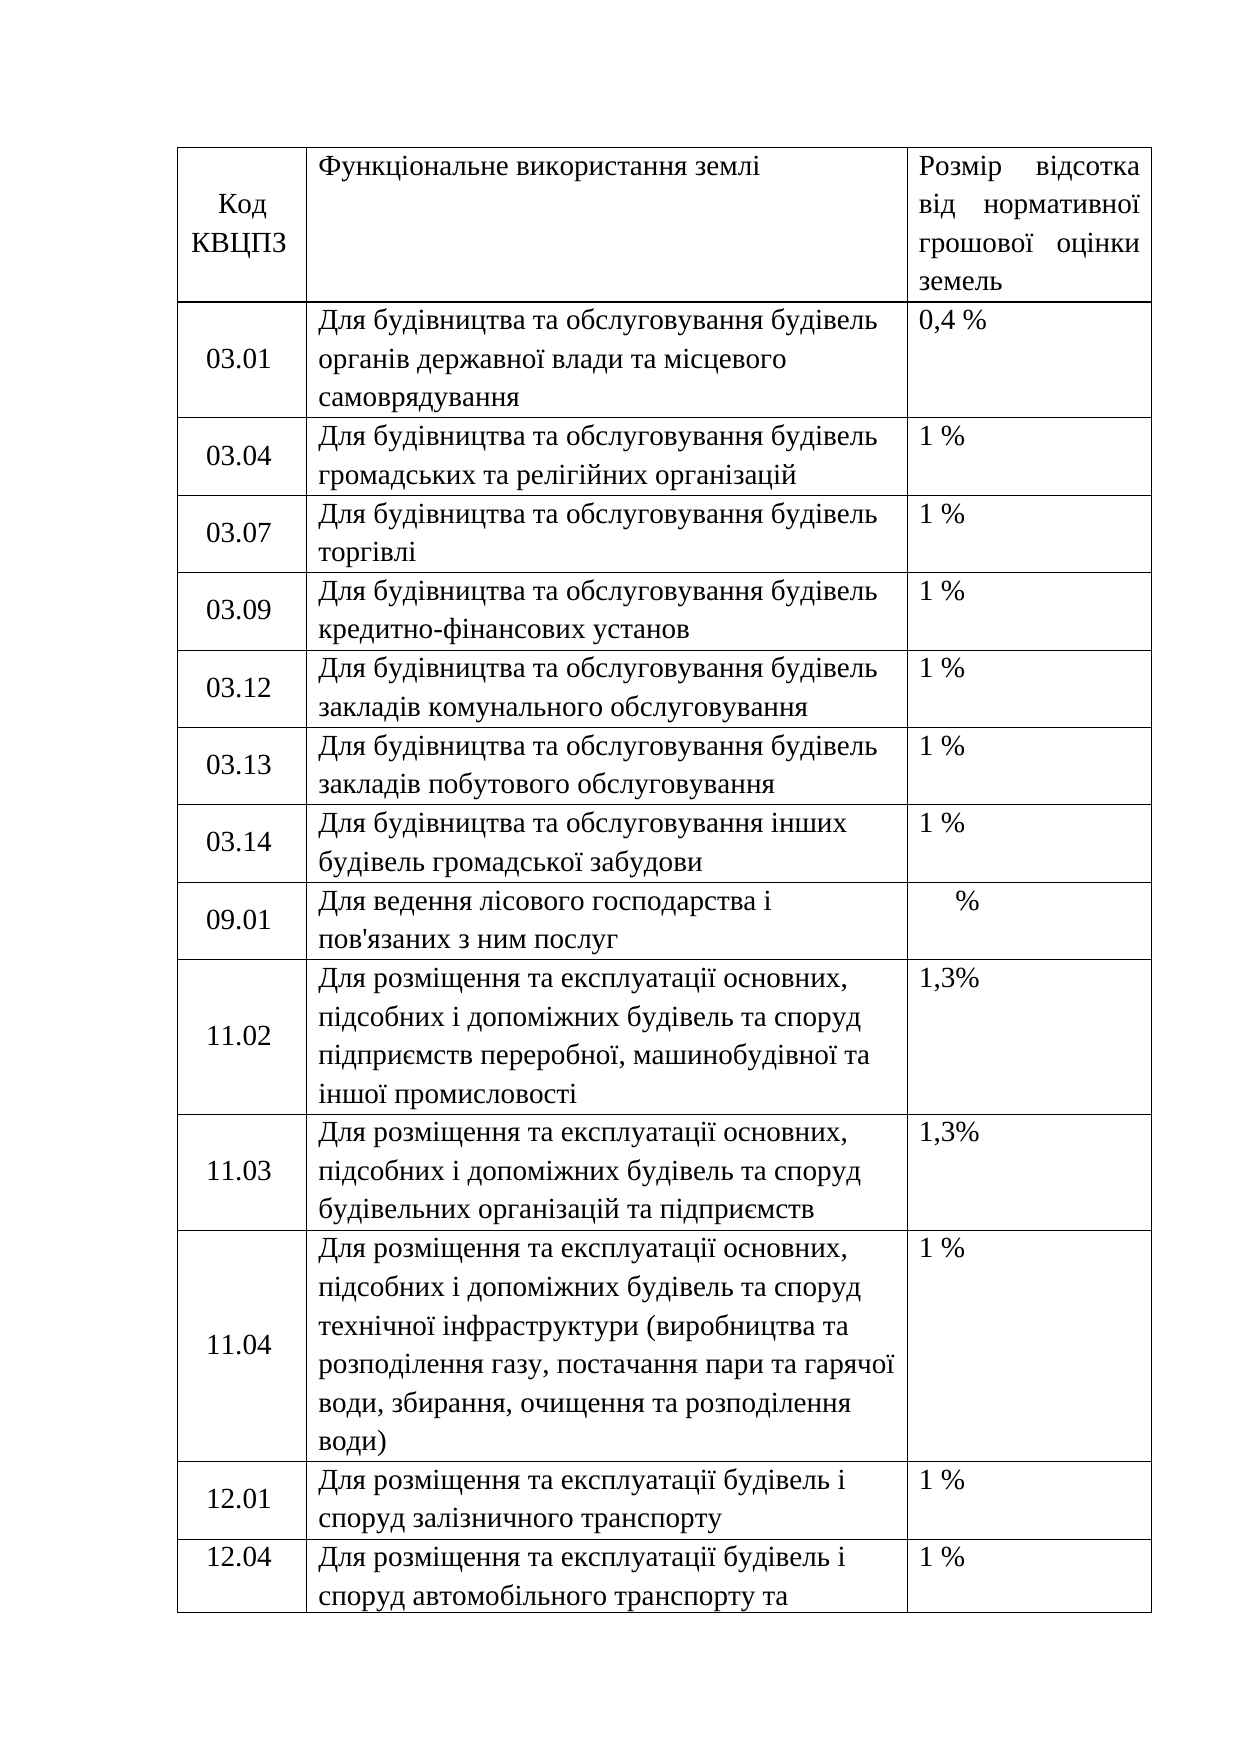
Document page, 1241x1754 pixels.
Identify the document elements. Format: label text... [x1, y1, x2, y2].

table_cell % [908, 883, 1151, 959]
table_cell Для ведення лісового господарства і пов'язаних з ним послуг [307, 883, 907, 959]
table_cell Для будівництва та обслуговування будівель кредитно-фінансових установ [307, 573, 907, 649]
table_cell Для розміщення та експлуатації основних, підсобних і допоміжних будівель та споруд технічної інфраструктури (виробництва та розподілення газу, постачання пари та гарячої води, збирання, очищення та розподілення води) [307, 1231, 907, 1461]
table_cell 03.04 [178, 418, 306, 495]
table_cell 03.01 [178, 303, 306, 417]
table_cell 03.07 [178, 496, 306, 572]
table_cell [307, 1540, 907, 1612]
table_cell 0,4 % [908, 303, 1151, 417]
table_header Розмір відсотка від нормативної грошової оцінки земель [908, 148, 1151, 301]
table_cell Для будівництва та обслуговування будівель закладів побутового обслуговування [307, 728, 907, 804]
table_cell 1 % [908, 1540, 1151, 1612]
table_cell 03.09 [178, 573, 306, 649]
table_cell 11.04 [178, 1231, 306, 1461]
table_cell 03.14 [178, 805, 306, 882]
table_header Функціональне використання землі [307, 148, 907, 301]
table_cell 1 % [908, 651, 1151, 727]
table_header Код КВЦПЗ [178, 148, 306, 301]
table_cell 1 % [908, 1231, 1151, 1461]
table_cell Для розміщення та експлуатації основних, підсобних і допоміжних будівель та споруд будівельних організацій та підприємств [307, 1115, 907, 1229]
table_cell 11.02 [178, 960, 306, 1113]
table_cell Для будівництва та обслуговування будівель органів державної влади та місцевого самоврядування [307, 303, 907, 417]
table_cell 09.01 [178, 883, 306, 959]
table_cell Для будівництва та обслуговування будівель закладів комунального обслуговування [307, 651, 907, 727]
table_cell 12.04 [178, 1540, 306, 1612]
table_cell 1 % [908, 496, 1151, 572]
table_cell Для будівництва та обслуговування будівель торгівлі [307, 496, 907, 572]
table_cell Для будівництва та обслуговування будівель громадських та релігійних організацій [307, 418, 907, 495]
table_cell Для розміщення та експлуатації будівель і споруд залізничного транспорту [307, 1462, 907, 1538]
table_cell 1 % [908, 573, 1151, 649]
table_cell 11.03 [178, 1115, 306, 1229]
table_cell 1 % [908, 418, 1151, 495]
table_cell 1 % [908, 728, 1151, 804]
table_cell 12.01 [178, 1462, 306, 1538]
table_cell Для будівництва та обслуговування інших будівель громадської забудови [307, 805, 907, 882]
table_cell 1 % [908, 1462, 1151, 1538]
table_cell 03.12 [178, 651, 306, 727]
table_cell 03.13 [178, 728, 306, 804]
table_cell 1,3% [908, 1115, 1151, 1229]
table_cell Для розміщення та експлуатації основних, підсобних і допоміжних будівель та споруд підприємств переробної, машинобудівної та іншої промисловості [307, 960, 907, 1113]
table_cell 1 % [908, 805, 1151, 882]
table_cell 1,3% [908, 960, 1151, 1113]
